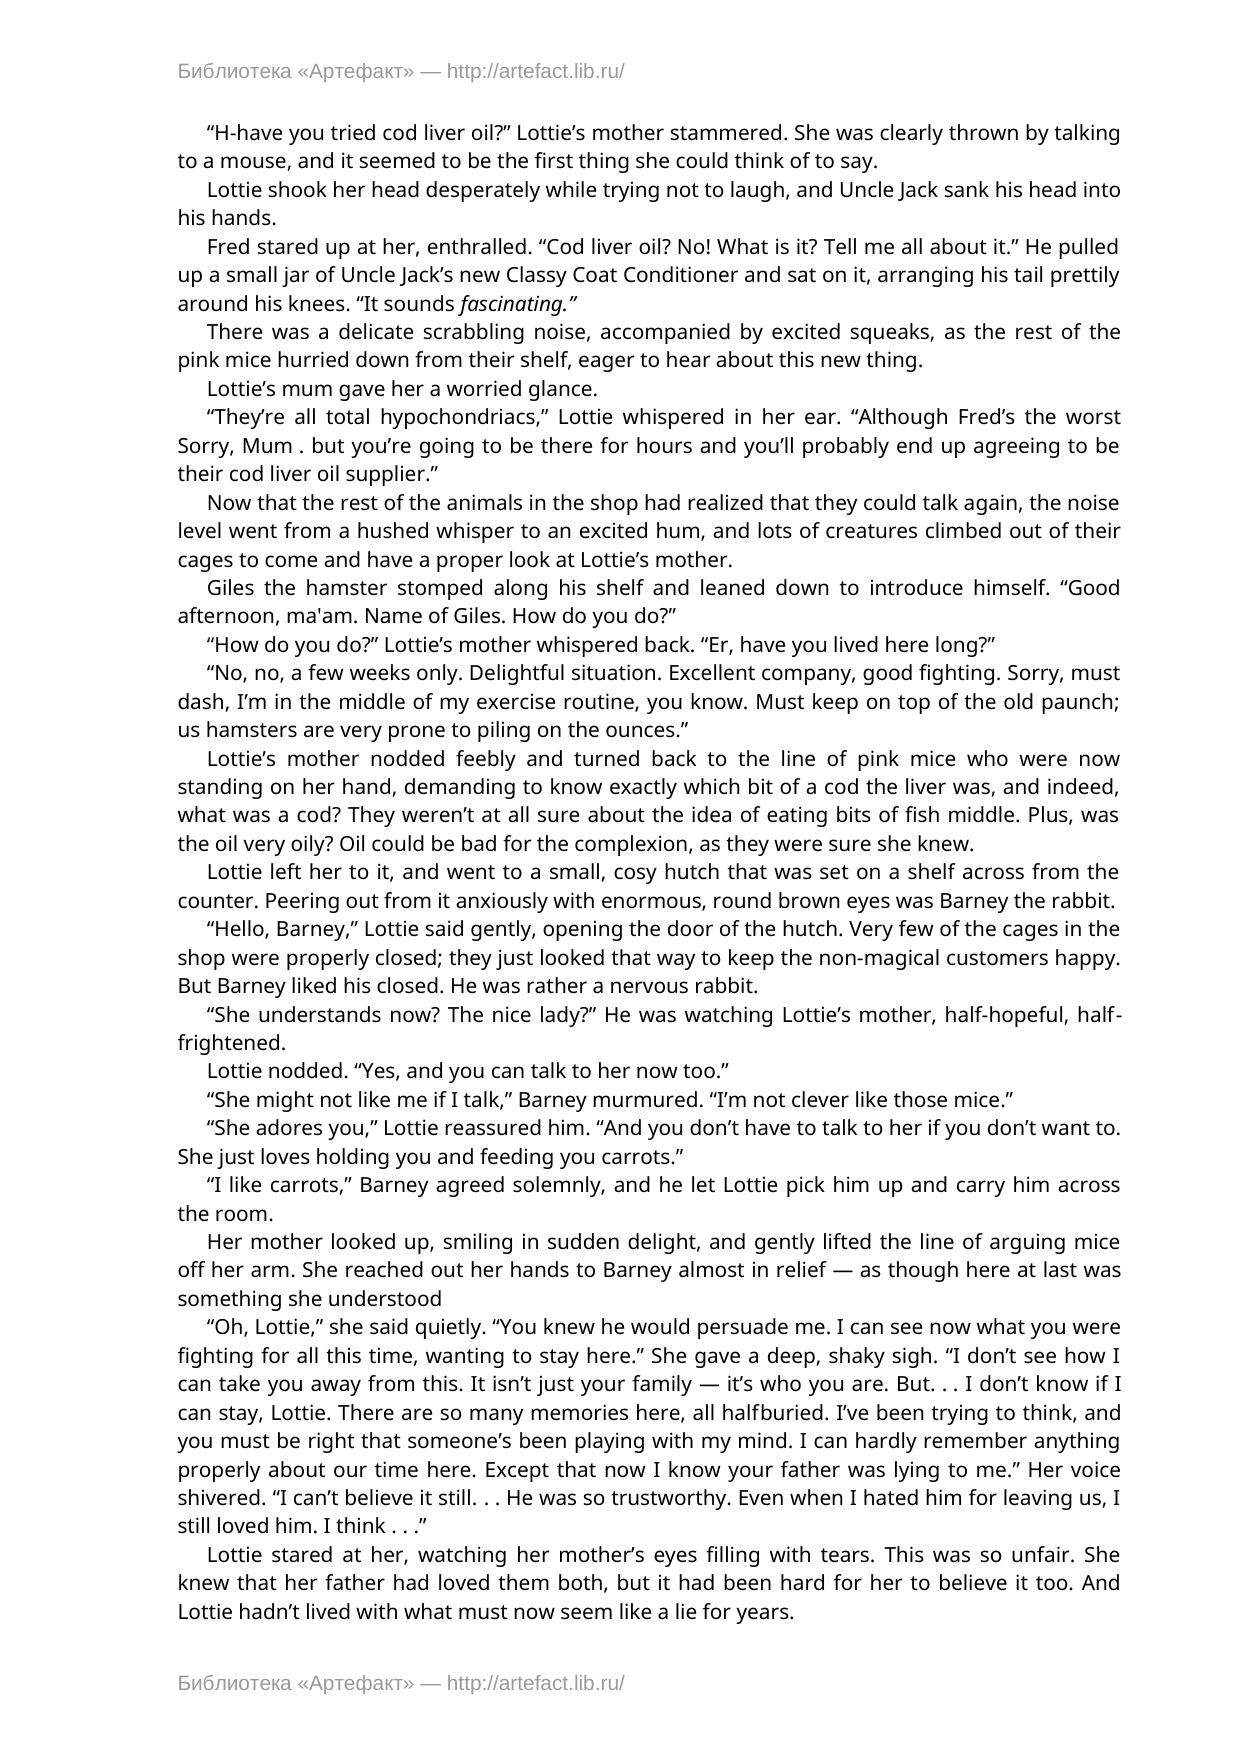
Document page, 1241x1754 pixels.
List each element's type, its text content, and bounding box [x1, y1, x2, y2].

text “She understands now? The nice lady?” He was watching Lottie’s mother, half-hopeful, halffrightened. [177, 1000, 1122, 1057]
text Fred stared up at her, enthralled. “Cod liver oil? No! What is it? Tell me all about it.” He pulled up a small jar of Uncle Jack’s new Classy Coat Conditioner and sat on it, arranging his tail prettily around his knees. “It sounds fascinating.” [177, 232, 1122, 317]
text “They’re all total hypochondriacs,” Lottie whispered in her ear. “Although Fred’s the worst Sorry, Mum . but you’re going to be there for hours and you’ll probably end up agreeing to be their cod liver oil supplier.” [177, 402, 1122, 488]
text “H-have you tried cod liver oil?” Lottie’s mother stammered. She was clearly thrown by talking to a mouse, and it seemed to be the first thing she could think of to say. [177, 118, 1122, 175]
text Lottie’s mum gave her a worried glance. [177, 374, 1122, 402]
text Now that the rest of the animals in the shop had realized that they could talk again, the noise level went from a hushed whisper to an excited hum, and lots of creatures climbed out of their cages to come and have a proper look at Lottie’s mother. [177, 488, 1122, 573]
text Lottie’s mother nodded feebly and turned back to the line of pink mice who were now standing on her hand, demanding to know exactly which bit of a cod the liver was, and indeed, what was a cod? They weren’t at all sure about the idea of eating bits of fish middle. Plus, was the oil very oily? Oil could be bad for the complexion, as they were sure she knew. [177, 744, 1122, 857]
text “No, no, a few weeks only. Delightful situation. Excellent company, good fighting. Sorry, must dash, I’m in the middle of my exercise routine, you know. Must keep on top of the old paunch; us hamsters are very prone to piling on the ounces.” [177, 658, 1122, 744]
text “I like carrots,” Barney agreed solemnly, and he let Lottie pick him up and carry him across the room. [177, 1170, 1122, 1227]
text Giles the hamster stomped along his shelf and leaned down to introduce himself. “Good afternoon, ma'am. Name of Giles. How do you do?” [177, 573, 1122, 630]
text Lottie left her to it, and went to a small, cosy hutch that was set on a shelf across from the counter. Peering out from it anxiously with enormous, round brown eyes was Barney the rabbit. [177, 857, 1122, 914]
text “She adores you,” Lottie reassured him. “And you don’t have to talk to her if you don’t want to. She just loves holding you and feeding you carrots.” [177, 1113, 1122, 1170]
text There was a delicate scrabbling noise, accompanied by excited squeaks, as the rest of the pink mice hurried down from their shelf, eager to hear about this new thing. [177, 317, 1122, 374]
text “How do you do?” Lottie’s mother whispered back. “Er, have you lived here long?” [177, 630, 1122, 658]
text Her mother looked up, smiling in sudden delight, and gently lifted the line of arguing mice off her arm. She reached out her hands to Barney almost in relief — as though here at last was something she understood [177, 1227, 1122, 1312]
text Lottie stared at her, watching her mother’s eyes filling with tears. This was so unfair. She knew that her father had loved them both, but it had been hard for her to believe it too. And Lottie hadn’t lived with what must now seem like a lie for years. [177, 1540, 1122, 1625]
text “Oh, Lottie,” she said quietly. “You knew he would persuade me. I can see now what you were fighting for all this time, wanting to stay here.” She gave a deep, shaky sigh. “I don’t see how I can take you away from this. It isn’t just your family — it’s who you are. But. . . I don’t know if I can stay, Lottie. There are so many memories here, all halfburied. I’ve been trying to think, and you must be right that someone’s been playing with my mind. I can hardly remember anything properly about our time here. Except that now I know your father was lying to me.” Her voice shivered. “I can’t believe it still. . . He was so trustworthy. Even when I hated him for leaving us, I still loved him. I think . . .” [177, 1312, 1122, 1540]
text “Hello, Barney,” Lottie said gently, opening the door of the hutch. Very few of the cages in the shop were properly closed; they just looked that way to keep the non-magical customers happy. But Barney liked his closed. He was rather a nervous rabbit. [177, 914, 1122, 1000]
text Lottie nodded. “Yes, and you can talk to her now too.” [177, 1057, 1122, 1085]
text Lottie shook her head desperately while trying not to laugh, and Uncle Jack sank his head into his hands. [177, 175, 1122, 232]
text “She might not like me if I talk,” Barney murmured. “I’m not clever like those mice.” [177, 1085, 1122, 1113]
